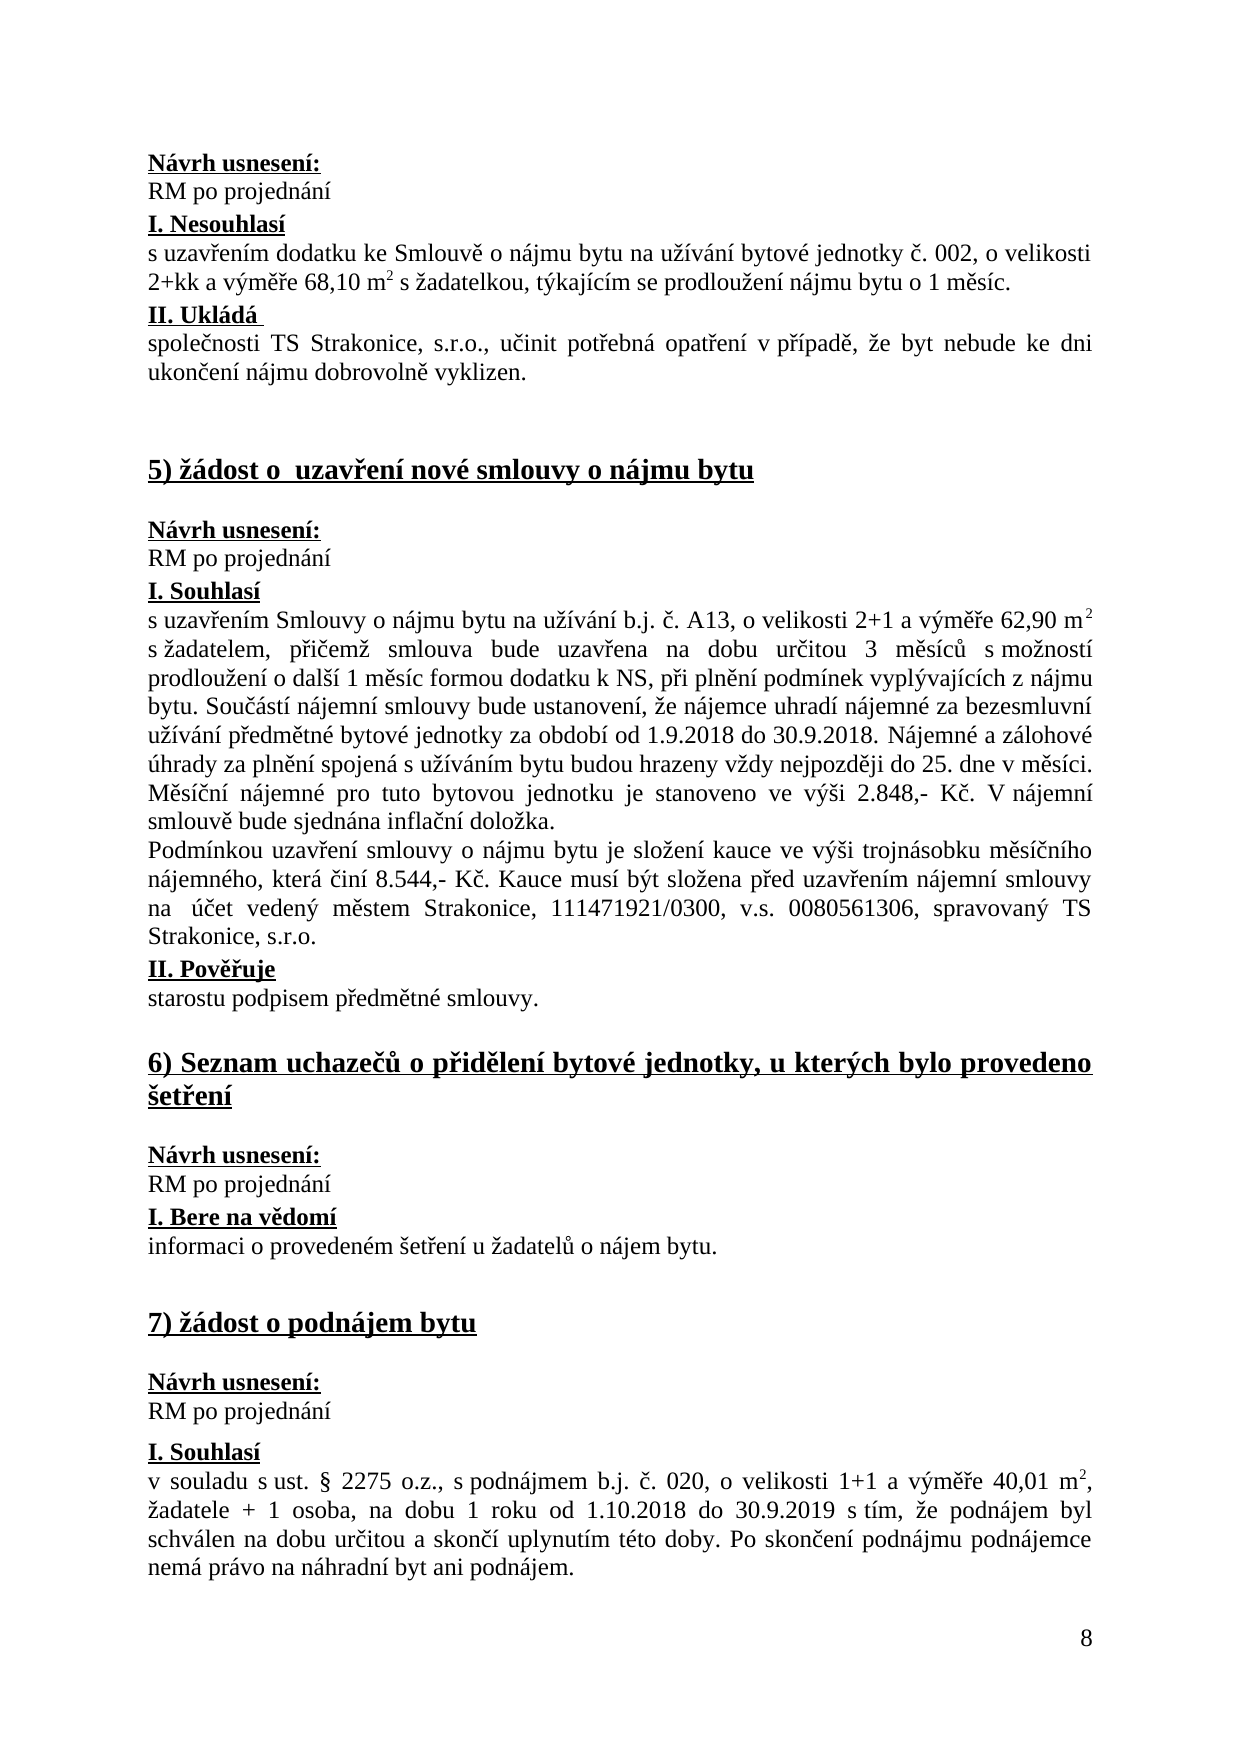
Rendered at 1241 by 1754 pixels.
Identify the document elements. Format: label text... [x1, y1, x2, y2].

subtitle 5) žádost o uzavření nové smlouvy o nájmu bytu [148, 452, 1093, 486]
text Návrh usnesení: [148, 1141, 1093, 1169]
text Podmínkou uzavření smlouvy o nájmu bytu je složení kauce ve výši trojnásobku měsíčního nájemného, která činí 8.544,- Kč. Kauce musí být složena před uzavřením nájemní smlouvy na účet vedený městem Strakonice, 111471921/0300, v.s. 0080561306, spravovaný TS Strakonice, s.r.o. [148, 835, 1093, 950]
text Návrh usnesení: [148, 515, 1093, 543]
text s uzavřením Smlouvy o nájmu bytu na užívání b.j. č. A13, o velikosti 2+1 a výměře 62,90 m2 s žadatelem, přičemž smlouva bude uzavřena na dobu určitou 3 měsíců s možností prodloužení o další 1 měsíc formou dodatku k NS, při plnění podmínek vyplývajících z nájmu bytu. Součástí nájemní smlouvy bude ustanovení, že nájemce uhradí nájemné za bezesmluvní užívání předmětné bytové jednotky za období od 1.9.2018 do 30.9.2018. Nájemné a zálohové úhrady za plnění spojená s užíváním bytu budou hrazeny vždy nejpozději do 25. dne v měsíci. Měsíční nájemné pro tuto bytovou jednotku je stanoveno ve výši 2.848,- Kč. V nájemní smlouvě bude sjednána inflační doložka. [148, 605, 1093, 835]
text starostu podpisem předmětné smlouvy. [148, 983, 1093, 1012]
subtitle 6) Seznam uchazečů o přidělení bytové jednotky, u kterých bylo provedeno šetření [148, 1075, 1093, 1112]
text Návrh usnesení: [148, 148, 1093, 176]
subtitle I. Bere na vědomí [148, 1202, 1093, 1231]
text informaci o provedeném šetření u žadatelů o nájem bytu. [148, 1231, 1093, 1260]
subtitle I. Nesouhlasí [148, 209, 1093, 238]
subtitle II. Ukládá [148, 300, 1093, 328]
text RM po projednání [148, 176, 1093, 205]
text RM po projednání [148, 543, 1093, 572]
text Návrh usnesení: [148, 1367, 1093, 1396]
subtitle II. Pověřuje [148, 954, 1093, 983]
subtitle 7) žádost o podnájem bytu [148, 1305, 1093, 1339]
text s uzavřením dodatku ke Smlouvě o nájmu bytu na užívání bytové jednotky č. 002, o velikosti 2+kk a výměře 68,10 m2 s žadatelkou, týkajícím se prodloužení nájmu bytu o 1 měsíc. [148, 238, 1093, 296]
text RM po projednání [148, 1169, 1093, 1198]
text společnosti TS Strakonice, s.r.o., učinit potřebná opatření v případě, že byt nebude ke dni ukončení nájmu dobrovolně vyklizen. [148, 328, 1093, 386]
subtitle I. Souhlasí [148, 1437, 1093, 1466]
text v souladu s ust. § 2275 o.z., s podnájmem b.j. č. 020, o velikosti 1+1 a výměře 40,01 m2, žadatele + 1 osoba, na dobu 1 roku od 1.10.2018 do 30.9.2019 s tím, že podnájem byl schválen na dobu určitou a skončí uplynutím této doby. Po skončení podnájmu podnájemce nemá právo na náhradní byt ani podnájem. [148, 1466, 1093, 1581]
subtitle 6) Seznam uchazečů o přidělení bytové jednotky, u kterých bylo provedeno šetření [148, 1045, 1093, 1074]
subtitle I. Souhlasí [148, 576, 1093, 605]
text RM po projednání [148, 1396, 1093, 1425]
